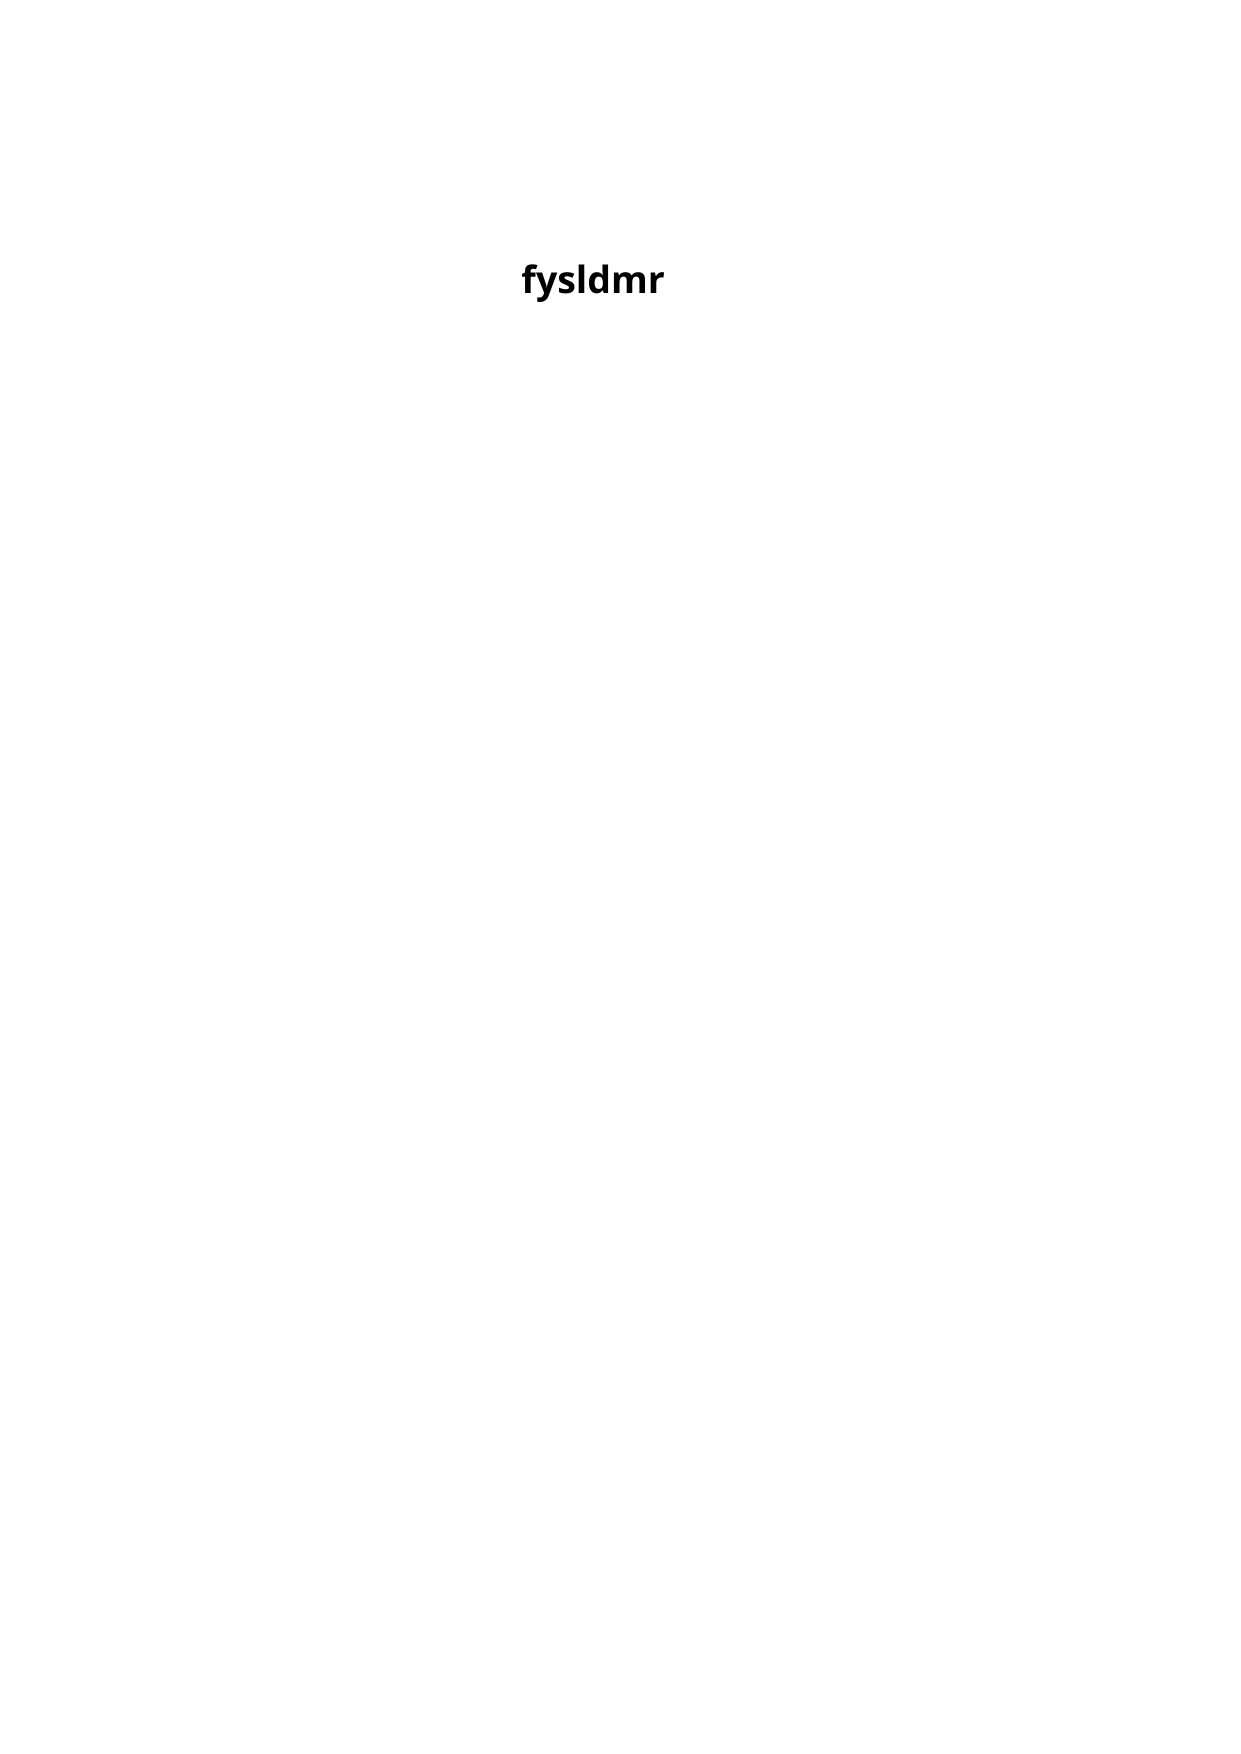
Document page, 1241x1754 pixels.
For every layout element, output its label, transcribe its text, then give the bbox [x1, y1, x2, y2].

text fysldmr [74, 253, 1137, 304]
